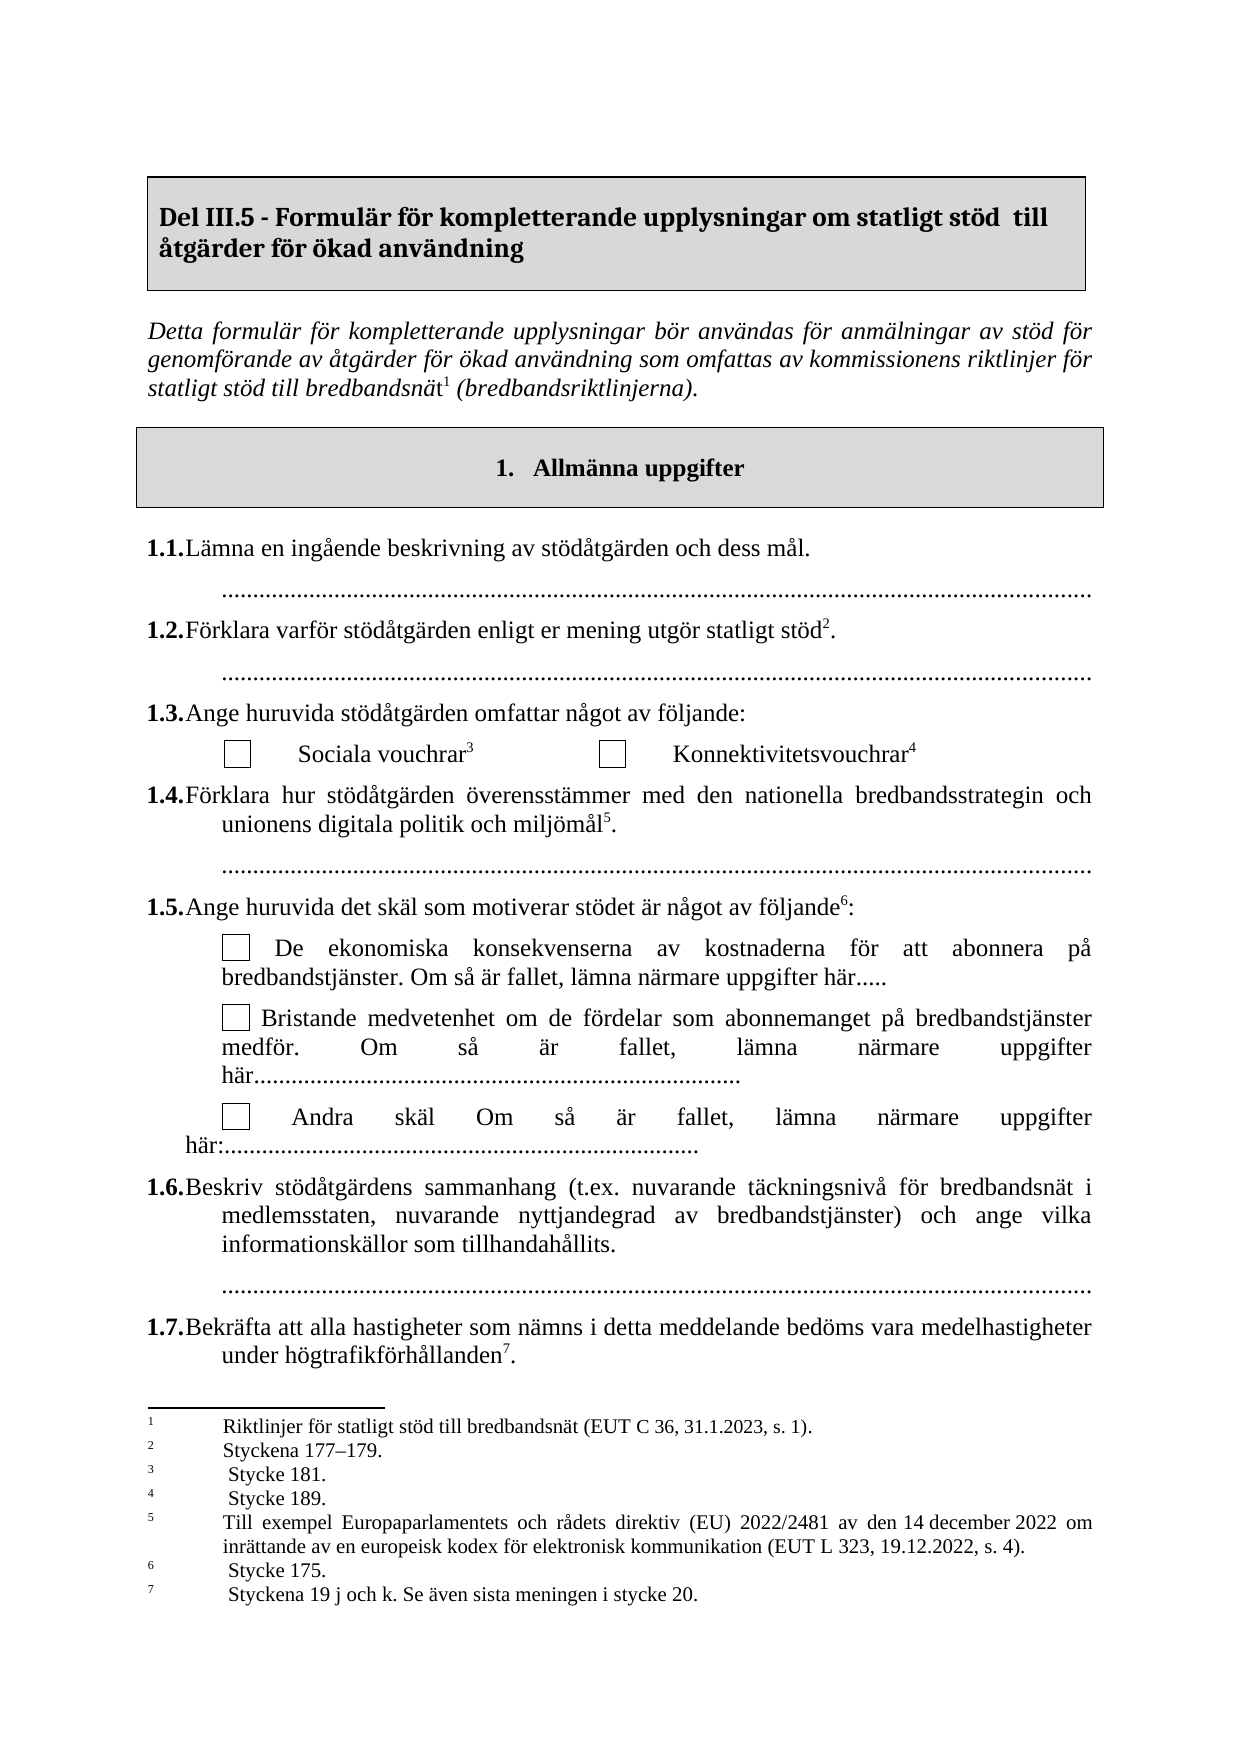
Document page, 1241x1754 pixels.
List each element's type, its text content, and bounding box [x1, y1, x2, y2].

list Bekräfta att alla hastigheter som nämns i detta meddelande bedöms vara medelhastigheter under högtrafikförhållanden. [146, 1312, 1093, 1369]
text De ekonomiska konsekvenserna av kostnaderna för att abonnera på bredbandstjänster. Om så är fallet, lämna närmare uppgifter här..... [221, 933, 1093, 990]
table_header Allmänna uppgifter [137, 428, 1103, 507]
list Ange huruvida det skäl som motiverar stödet är något av följande: [146, 892, 1093, 920]
text Detta formulär för kompletterande upplysningar bör användas för anmälningar av stöd för genomförande av åtgärder för ökad användning som omfattas av kommissionens riktlinjer för statligt stöd till bredbandsnät (bredbandsriktlinjerna). [148, 316, 1093, 402]
text Andra skäl Om så är fallet, lämna närmare uppgifter här:............................................................................ [185, 1102, 1093, 1159]
list Beskriv stödåtgärdens sammanhang (t.ex. nuvarande täckningsnivå för bredbandsnät i medlemsstaten, nuvarande nyttjandegrad av bredbandstjänster) och ange vilka informationskällor som tillhandahållits. [146, 1172, 1093, 1258]
list Ange huruvida stödåtgärden omfattar något av följande: [146, 698, 1093, 727]
list Lämna en ingående beskrivning av stödåtgärden och dess mål. [146, 533, 1093, 562]
text Bristande medvetenhet om de fördelar som abonnemanget på bredbandstjänster medför. Om så är fallet, lämna närmare uppgifter här.............................................................................. [221, 1003, 1093, 1089]
list Förklara varför stödåtgärden enligt er mening utgör statligt stöd. [146, 615, 1093, 644]
list Förklara hur stödåtgärden överensstämmer med den nationella bredbandsstrategin och unionens digitala politik och miljömål. [146, 780, 1093, 838]
table_header Del III.5 - Formulär för kompletterande upplysningar om statligt stöd till åtgärder för ökad användning [148, 178, 1085, 290]
text Sociala vouchrar Konnektivitetsvouchrar [148, 739, 1093, 768]
